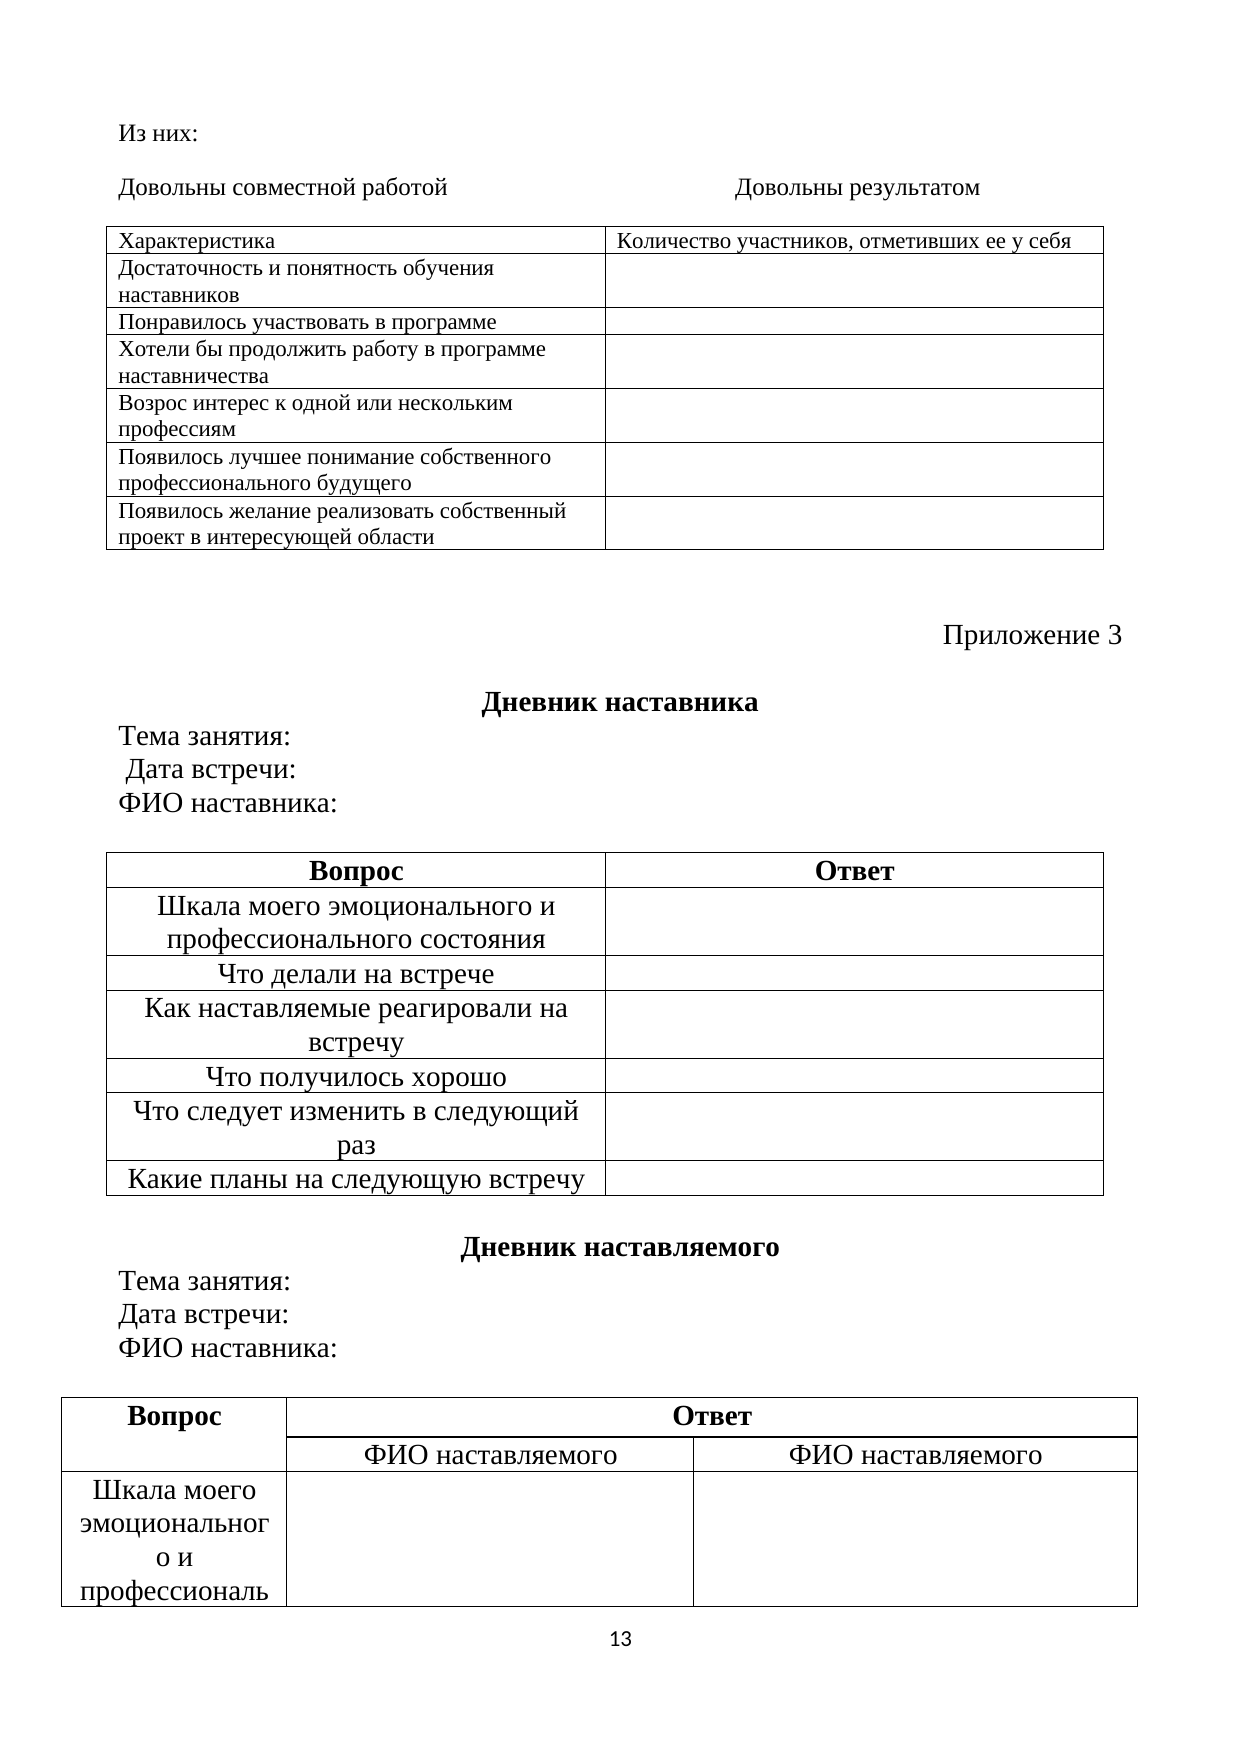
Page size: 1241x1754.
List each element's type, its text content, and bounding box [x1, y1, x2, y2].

table_cell [606, 991, 1103, 1058]
table_cell Понравилось участвовать в программе [107, 308, 605, 334]
table_cell [606, 1093, 1103, 1160]
text Дата встречи: [118, 752, 1122, 785]
table_header Ответ [606, 853, 1103, 887]
text Тема занятия: [118, 718, 1122, 752]
table_cell Хотели бы продолжить работу в программе наставничества [107, 335, 605, 388]
table_cell [606, 335, 1103, 388]
table_cell Появилось желание реализовать собственный проект в интересующей области [107, 497, 605, 549]
text Тема занятия: [118, 1263, 1122, 1297]
table_header Вопрос [62, 1398, 286, 1471]
table_cell Что делали на встрече [107, 956, 605, 989]
text Довольны совместной работой Довольны результатом [118, 172, 1122, 201]
table_cell [606, 1059, 1103, 1092]
table_cell [606, 389, 1103, 442]
text ФИО наставника: [118, 1330, 1122, 1364]
table_cell ФИО наставляемого [287, 1438, 693, 1471]
table_cell Как наставляемые реагировали на встречу [107, 991, 605, 1058]
table_cell [606, 308, 1103, 334]
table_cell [62, 1472, 286, 1606]
table_cell [606, 888, 1103, 955]
text Приложение 3 [118, 617, 1122, 651]
table_cell [606, 254, 1103, 307]
table_cell [694, 1472, 1137, 1606]
text Из них: [118, 118, 1122, 147]
table_cell [606, 1161, 1103, 1195]
table_cell Возрос интерес к одной или нескольким профессиям [107, 389, 605, 442]
table_cell [606, 497, 1103, 549]
table_cell Достаточность и понятность обучения наставников [107, 254, 605, 307]
table_header Характеристика [107, 227, 605, 253]
table_cell Какие планы на следующую встречу [107, 1161, 605, 1195]
text Дневник наставляемого [118, 1229, 1122, 1263]
table_cell ФИО наставляемого [694, 1438, 1137, 1471]
table_header Количество участников, отметивших ее у себя [606, 227, 1103, 253]
table_cell Что следует изменить в следующий раз [107, 1093, 605, 1160]
text Дневник наставника [118, 684, 1122, 718]
table_cell Шкала моего эмоционального и профессионального состояния [107, 888, 605, 955]
text ФИО наставника: [118, 785, 1122, 819]
table_header Вопрос [107, 853, 605, 887]
table_header Ответ [287, 1398, 1137, 1436]
text Дата встречи: [118, 1297, 1122, 1330]
table_cell Появилось лучшее понимание собственного профессионального будущего [107, 443, 605, 496]
table_cell [606, 956, 1103, 989]
table_cell Что получилось хорошо [107, 1059, 605, 1092]
table_cell [606, 443, 1103, 496]
table_cell [287, 1472, 693, 1606]
